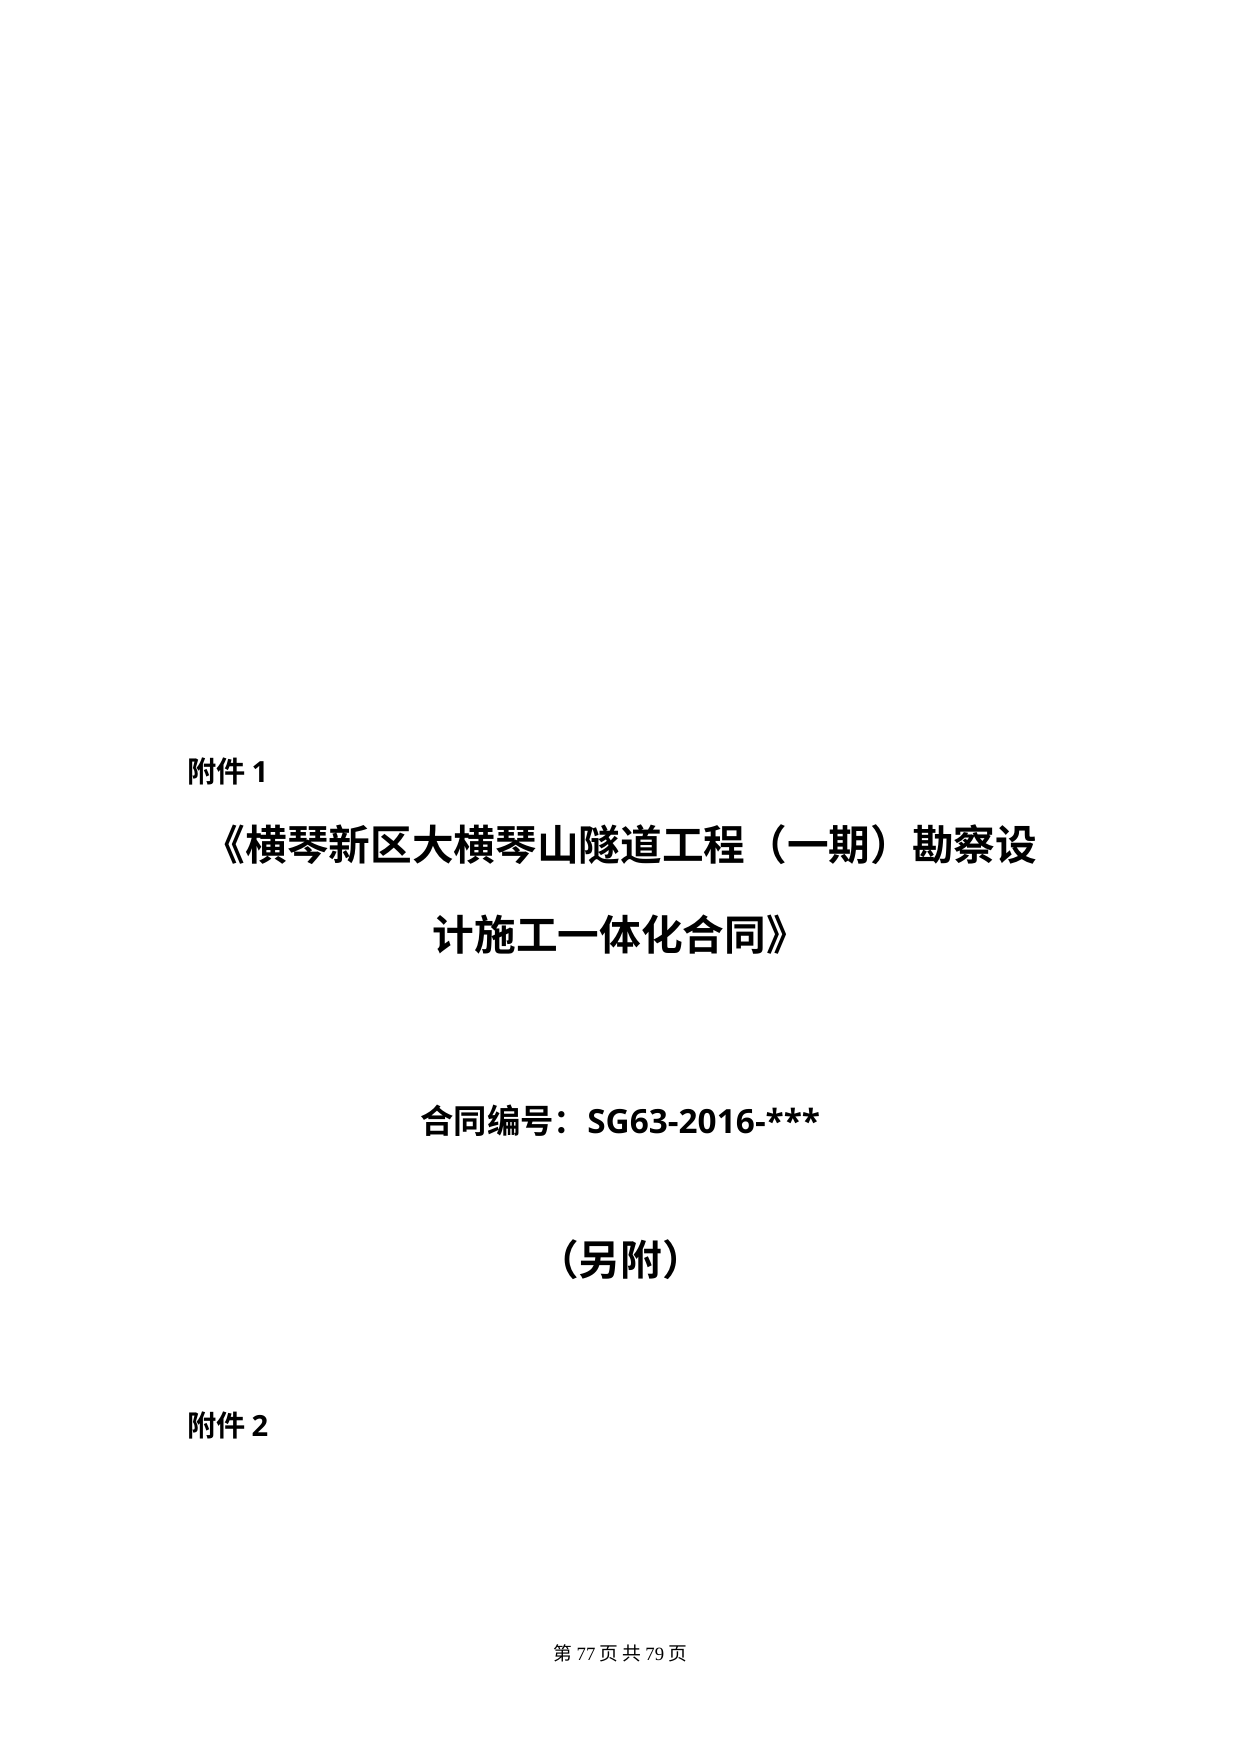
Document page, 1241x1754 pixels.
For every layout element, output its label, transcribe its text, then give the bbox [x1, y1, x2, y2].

text 《横琴新区大横琴山隧道工程（一期）勘察设计施工一体化合同》 [187, 812, 1053, 962]
text 合同编号：SG63-2016-*** [187, 1095, 1053, 1143]
text （另附） [187, 1227, 1053, 1287]
text 附件1 [187, 748, 1053, 791]
text 附件2 [187, 1402, 1053, 1445]
